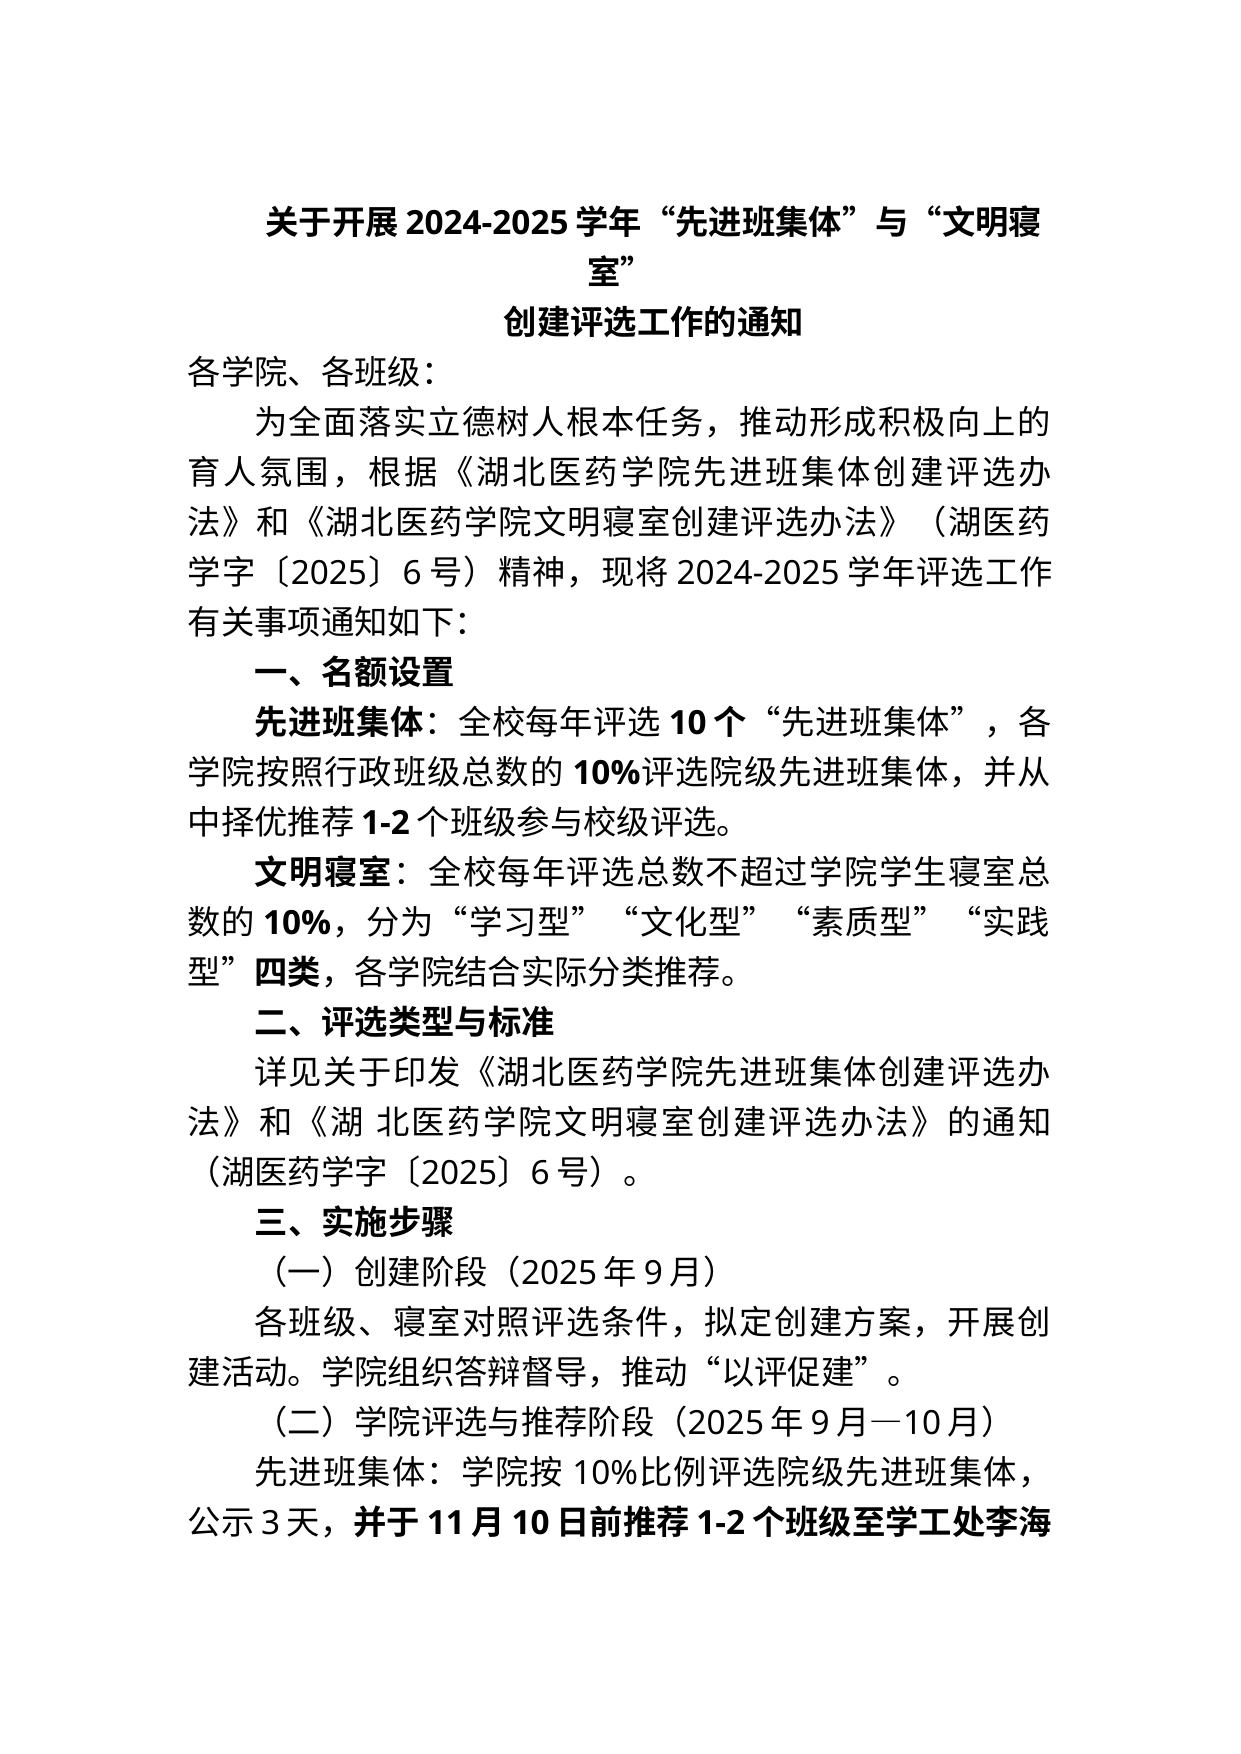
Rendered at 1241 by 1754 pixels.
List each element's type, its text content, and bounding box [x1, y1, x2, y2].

text 为全面落实立德树人根本任务，推动形成积极向上的育人氛围，根据《湖北医药学院先进班集体创建评选办法》和《湖北医药学院文明寝室创建评选办法》（湖医药学字〔2025〕6号）精神，现将2024-2025学年评选工作有关事项通知如下： [187, 394, 1053, 644]
text 创建评选工作的通知 [187, 294, 1053, 344]
text 二、评选类型与标准 [187, 994, 1053, 1044]
text 详见关于印发《湖北医药学院先进班集体创建评选办法》和《湖 北医药学院文明寝室创建评选办法》的通知（湖医药学字〔2025〕6号）。 [187, 1044, 1053, 1194]
text 关于开展2024-2025学年“先进班集体”与“文明寝室” [187, 194, 1053, 294]
text （二）学院评选与推荐阶段（2025年9月—10月） [187, 1394, 1053, 1444]
text 一、名额设置 [187, 644, 1053, 694]
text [187, 1444, 1053, 1544]
text 各学院、各班级： [187, 344, 1053, 394]
text （一）创建阶段（2025年9月） [187, 1244, 1053, 1294]
text 文明寝室：全校每年评选总数不超过学院学生寝室总数的10%，分为“学习型”“文化型”“素质型”“实践型”四类，各学院结合实际分类推荐。 [187, 844, 1053, 994]
text 三、实施步骤 [187, 1194, 1053, 1244]
text 先进班集体：全校每年评选10个“先进班集体”，各学院按照行政班级总数的10%评选院级先进班集体，并从中择优推荐1-2个班级参与校级评选。 [187, 694, 1053, 844]
text 各班级、寝室对照评选条件，拟定创建方案，开展创建活动。学院组织答辩督导，推动“以评促建”。 [187, 1294, 1053, 1394]
